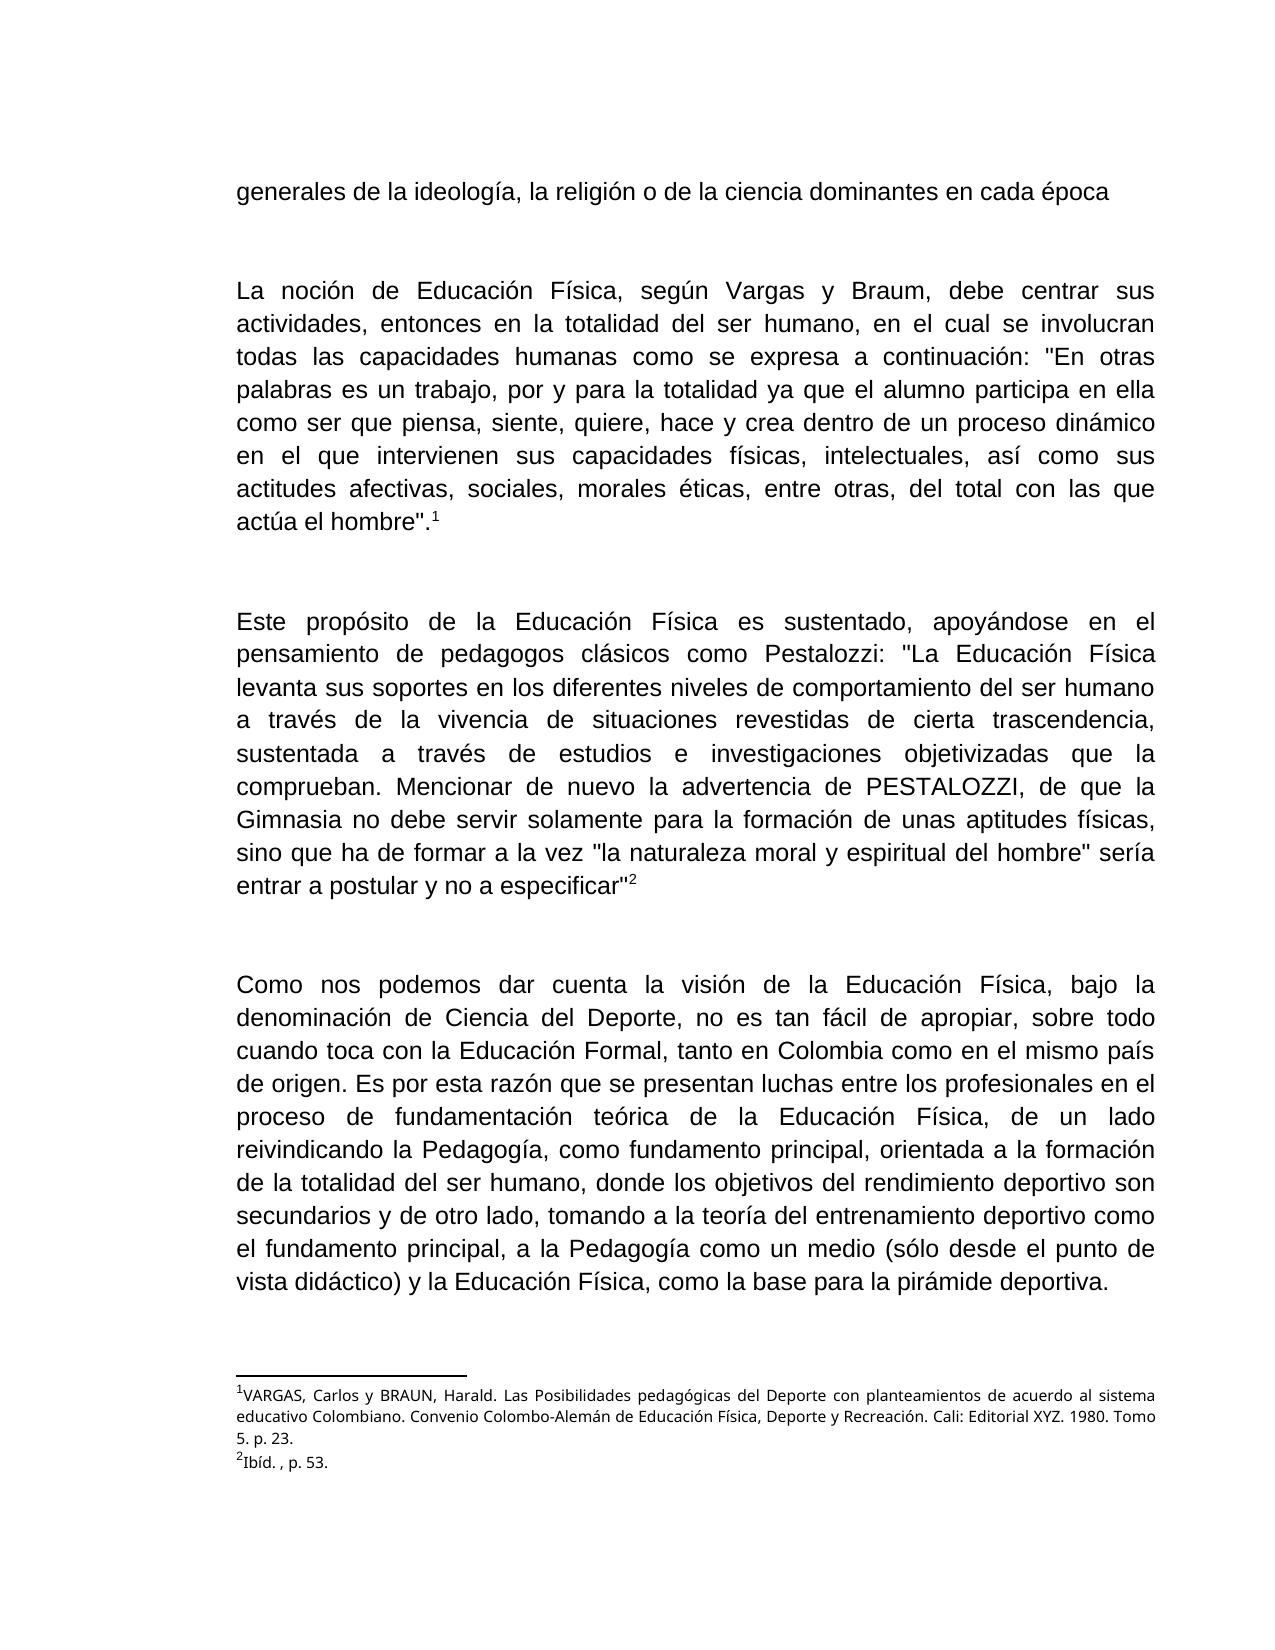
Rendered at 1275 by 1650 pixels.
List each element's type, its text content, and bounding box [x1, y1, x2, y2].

text La noción de Educación Física, según Vargas y Braum, debe centrar sus actividades, entonces en la totalidad del ser humano, en el cual se involucran todas las capacidades humanas como se expresa a continuación: "En otras palabras es un trabajo, por y para la totalidad ya que el alumno participa en ella como ser que piensa, siente, quiere, hace y crea dentro de un proceso dinámico en el que intervienen sus capacidades físicas, intelectuales, así como sus actitudes afectivas, sociales, morales éticas, entre otras, del total con las que actúa el hombre". [236, 276, 1157, 536]
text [236, 177, 1157, 206]
text Este propósito de la Educación Física es sustentado, apoyándose en el pensamiento de pedagogos clásicos como Pestalozzi: "La Educación Física levanta sus soportes en los diferentes niveles de comportamiento del ser humano a través de la vivencia de situaciones revestidas de cierta trascendencia, sustentada a través de estudios e investigaciones objetivizadas que la comprueban. Mencionar de nuevo la advertencia de PESTALOZZI, de que la Gimnasia no debe servir solamente para la formación de unas aptitudes físicas, sino que ha de formar a la vez "la naturaleza moral y espiritual del hombre" sería entrar a postular y no a especificar" [236, 606, 1157, 899]
text Como nos podemos dar cuenta la visión de la Educación Física, bajo la denominación de Ciencia del Deporte, no es tan fácil de apropiar, sobre todo cuando toca con la Educación Formal, tanto en Colombia como en el mismo país de origen. Es por esta razón que se presentan luchas entre los profesionales en el proceso de fundamentación teórica de la Educación Física, de un lado reivindicando la Pedagogía, como fundamento principal, orientada a la formación de la totalidad del ser humano, donde los objetivos del rendimiento deportivo son secundarios y de otro lado, tomando a la teoría del entrenamiento deportivo como el fundamento principal, a la Pedagogía como un medio (sólo desde el punto de vista didáctico) y la Educación Física, como la base para la pirámide deportiva. [236, 970, 1157, 1296]
